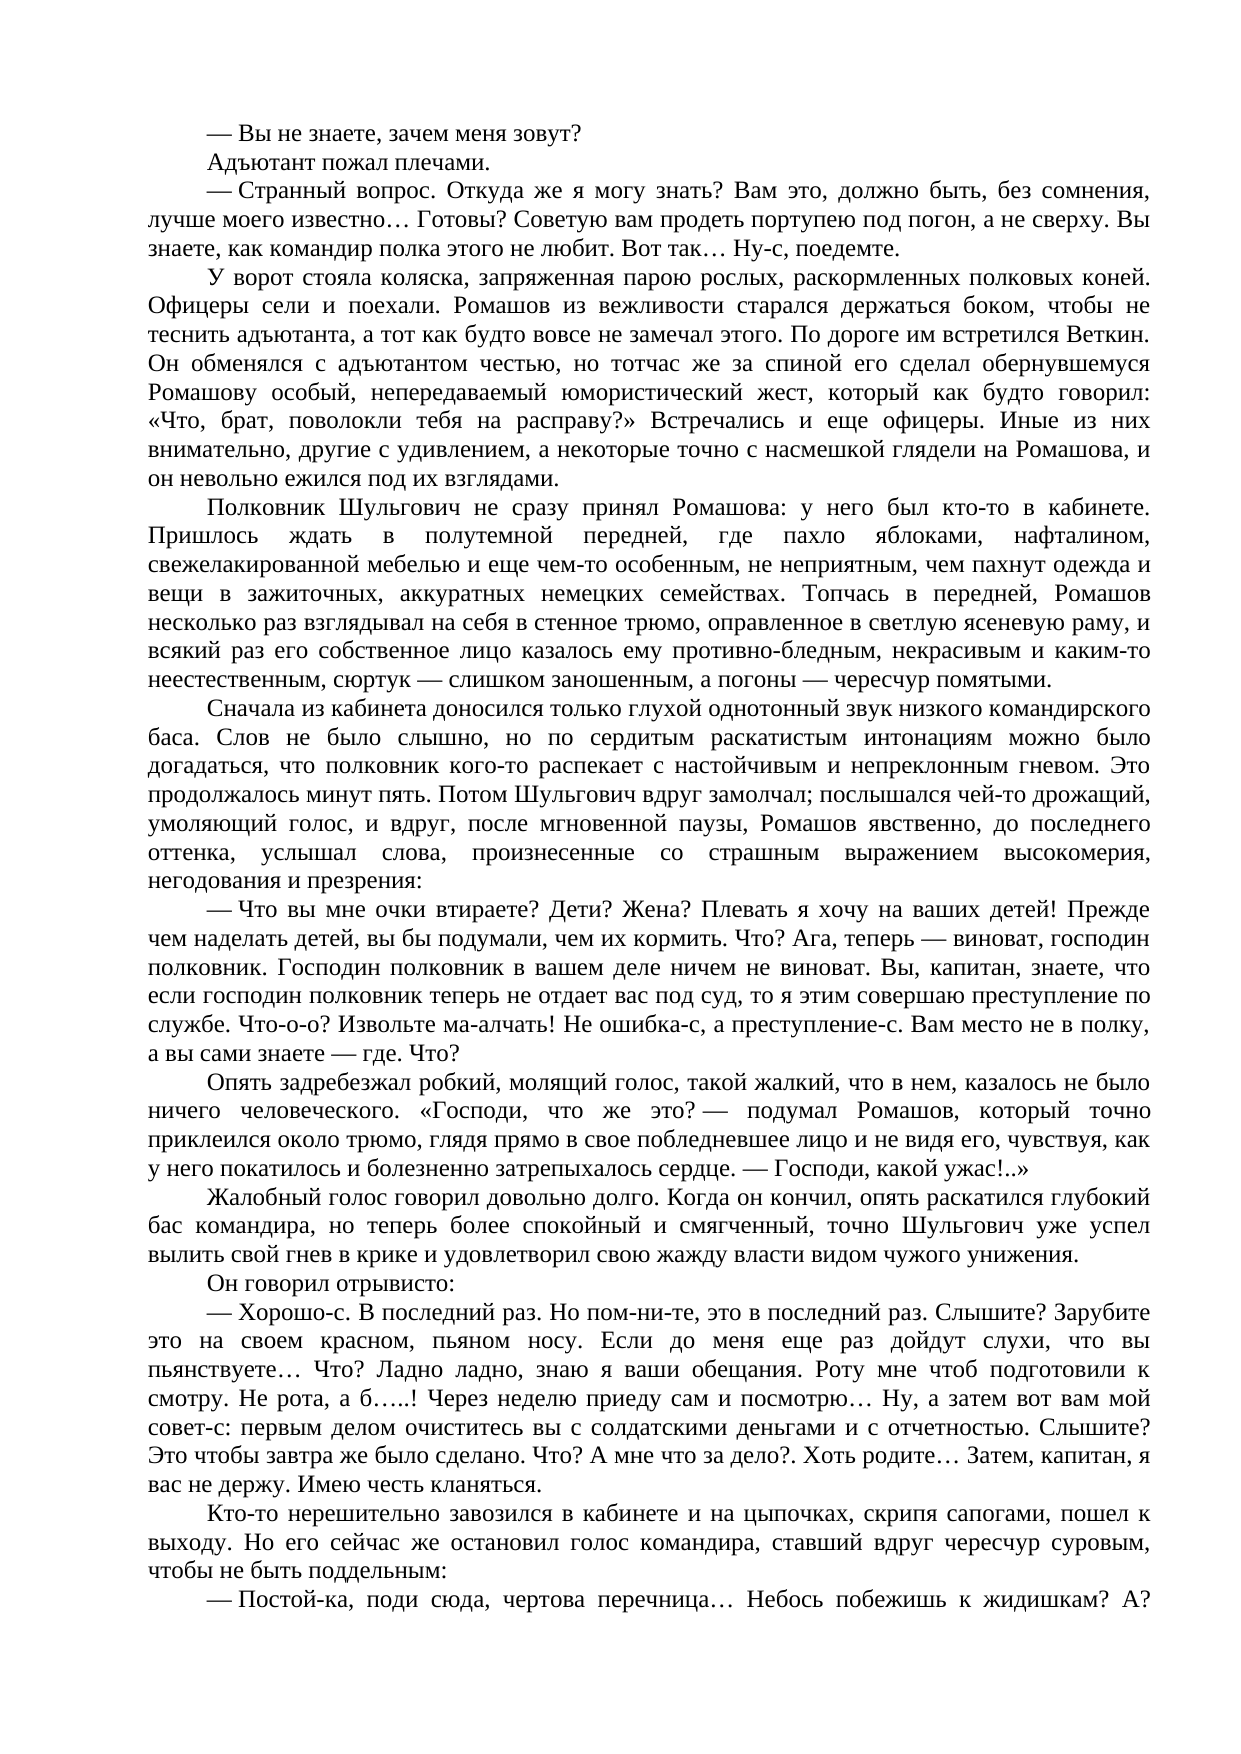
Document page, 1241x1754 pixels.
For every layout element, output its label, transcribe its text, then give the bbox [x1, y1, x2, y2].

text — Вы не знаете, зачем меня зовут? [148, 118, 1152, 147]
text Адъютант пожал плечами. [148, 147, 1152, 176]
text Полковник Шульгович не сразу принял Ромашова: у него был кто-то в кабинете. Пришлось ждать в полутемной передней, где пахло яблоками, нафталином, свежелакированной мебелью и еще чем-то особенным, не неприятным, чем пахнут одежда и вещи в зажиточных, аккуратных немецких семействах. Топчась в передней, Ромашов несколько раз взглядывал на себя в стенное трюмо, оправленное в светлую ясеневую раму, и всякий раз его собственное лицо казалось ему противно-бледным, некрасивым и каким-то неестественным, сюртук — слишком заношенным, а погоны — чересчур помятыми. [148, 492, 1152, 693]
text — Что вы мне очки втираете? Дети? Жена? Плевать я хочу на ваших детей! Прежде чем наделать детей, вы бы подумали, чем их кормить. Что? Ага, теперь — виноват, господин полковник. Господин полковник в вашем деле ничем не виноват. Вы, капитан, знаете, что если господин полковник теперь не отдает вас под суд, то я этим совершаю преступление по службе. Что-о-о? Извольте ма-алчать! Не ошибка-с, а преступление-с. Вам место не в полку, а вы сами знаете — где. Что? [148, 894, 1152, 1067]
text — Странный вопрос. Откуда же я могу знать? Вам это, должно быть, без сомнения, лучше моего известно… Готовы? Советую вам продеть портупею под погон, а не сверху. Вы знаете, как командир полка этого не любит. Вот так… Ну-с, поедемте. [148, 176, 1152, 262]
text Он говорил отрывисто: [148, 1268, 1152, 1297]
text Опять задребезжал робкий, молящий голос, такой жалкий, что в нем, казалось не было ничего человеческого. «Господи, что же это? — подумал Ромашов, который точно приклеился около трюмо, глядя прямо в свое побледневшее лицо и не видя его, чувствуя, как у него покатилось и болезненно затрепыхалось сердце. — Господи, какой ужас!..» [148, 1067, 1152, 1182]
text У ворот стояла коляска, запряженная парою рослых, раскормленных полковых коней. Офицеры сели и поехали. Ромашов из вежливости старался держаться боком, чтобы не теснить адъютанта, а тот как будто вовсе не замечал этого. По дороге им встретился Веткин. Он обменялся с адъютантом честью, но тотчас же за спиной его сделал обернувшемуся Ромашову особый, непередаваемый юмористический жест, который как будто говорил: «Что, брат, поволокли тебя на расправу?» Встречались и еще офицеры. Иные из них внимательно, другие с удивлением, а некоторые точно с насмешкой глядели на Ромашова, и он невольно ежился под их взглядами. [148, 262, 1152, 492]
text Жалобный голос говорил довольно долго. Когда он кончил, опять раскатился глубокий бас командира, но теперь более спокойный и смягченный, точно Шульгович уже успел вылить свой гнев в крике и удовлетворил свою жажду власти видом чужого унижения. [148, 1182, 1152, 1268]
text — Хорошо-с. В последний раз. Но пом-ни-те, это в последний раз. Слышите? Зарубите это на своем красном, пьяном носу. Если до меня еще раз дойдут слухи, что вы пьянствуете… Что? Ладно ладно, знаю я ваши обещания. Роту мне чтоб подготовили к смотру. Не рота, а б…..! Через неделю приеду сам и посмотрю… Ну, а затем вот вам мой совет-с: первым делом очиститесь вы с солдатскими деньгами и с отчетностью. Слышите? Это чтобы завтра же было сделано. Что? А мне что за дело?. Хоть родите… Затем, капитан, я вас не держу. Имею честь кланяться. [148, 1297, 1152, 1498]
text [148, 1584, 1152, 1613]
text Кто-то нерешительно завозился в кабинете и на цыпочках, скрипя сапогами, пошел к выходу. Но его сейчас же остановил голос командира, ставший вдруг чересчур суровым, чтобы не быть поддельным: [148, 1498, 1152, 1584]
text Сначала из кабинета доносился только глухой однотонный звук низкого командирского баса. Слов не было слышно, но по сердитым раскатистым интонациям можно было догадаться, что полковник кого-то распекает с настойчивым и непреклонным гневом. Это продолжалось минут пять. Потом Шульгович вдруг замолчал; послышался чей-то дрожащий, умоляющий голос, и вдруг, после мгновенной паузы, Ромашов явственно, до последнего оттенка, услышал слова, произнесенные со страшным выражением высокомерия, негодования и презрения: [148, 693, 1152, 894]
